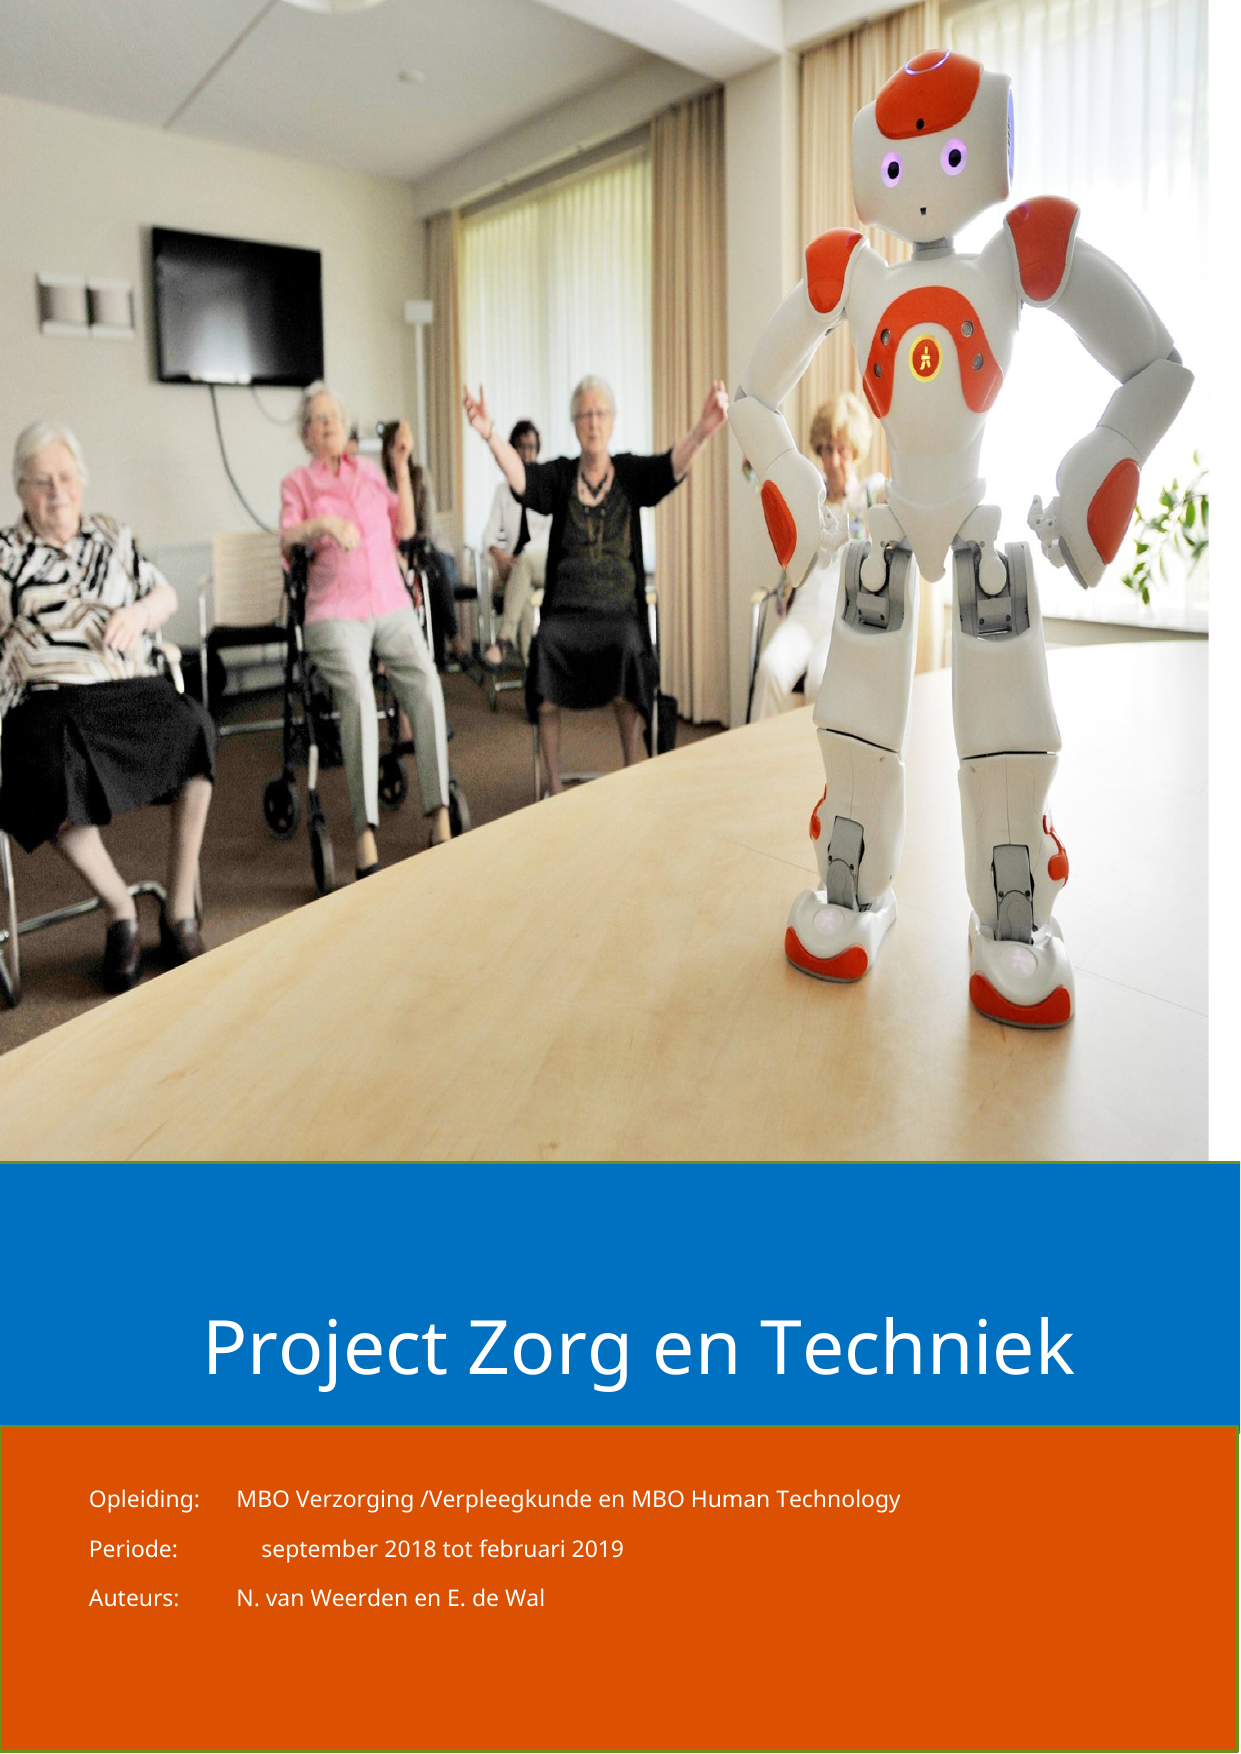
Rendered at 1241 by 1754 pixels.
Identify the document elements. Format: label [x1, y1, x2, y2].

picture [0, 0, 1209, 1161]
